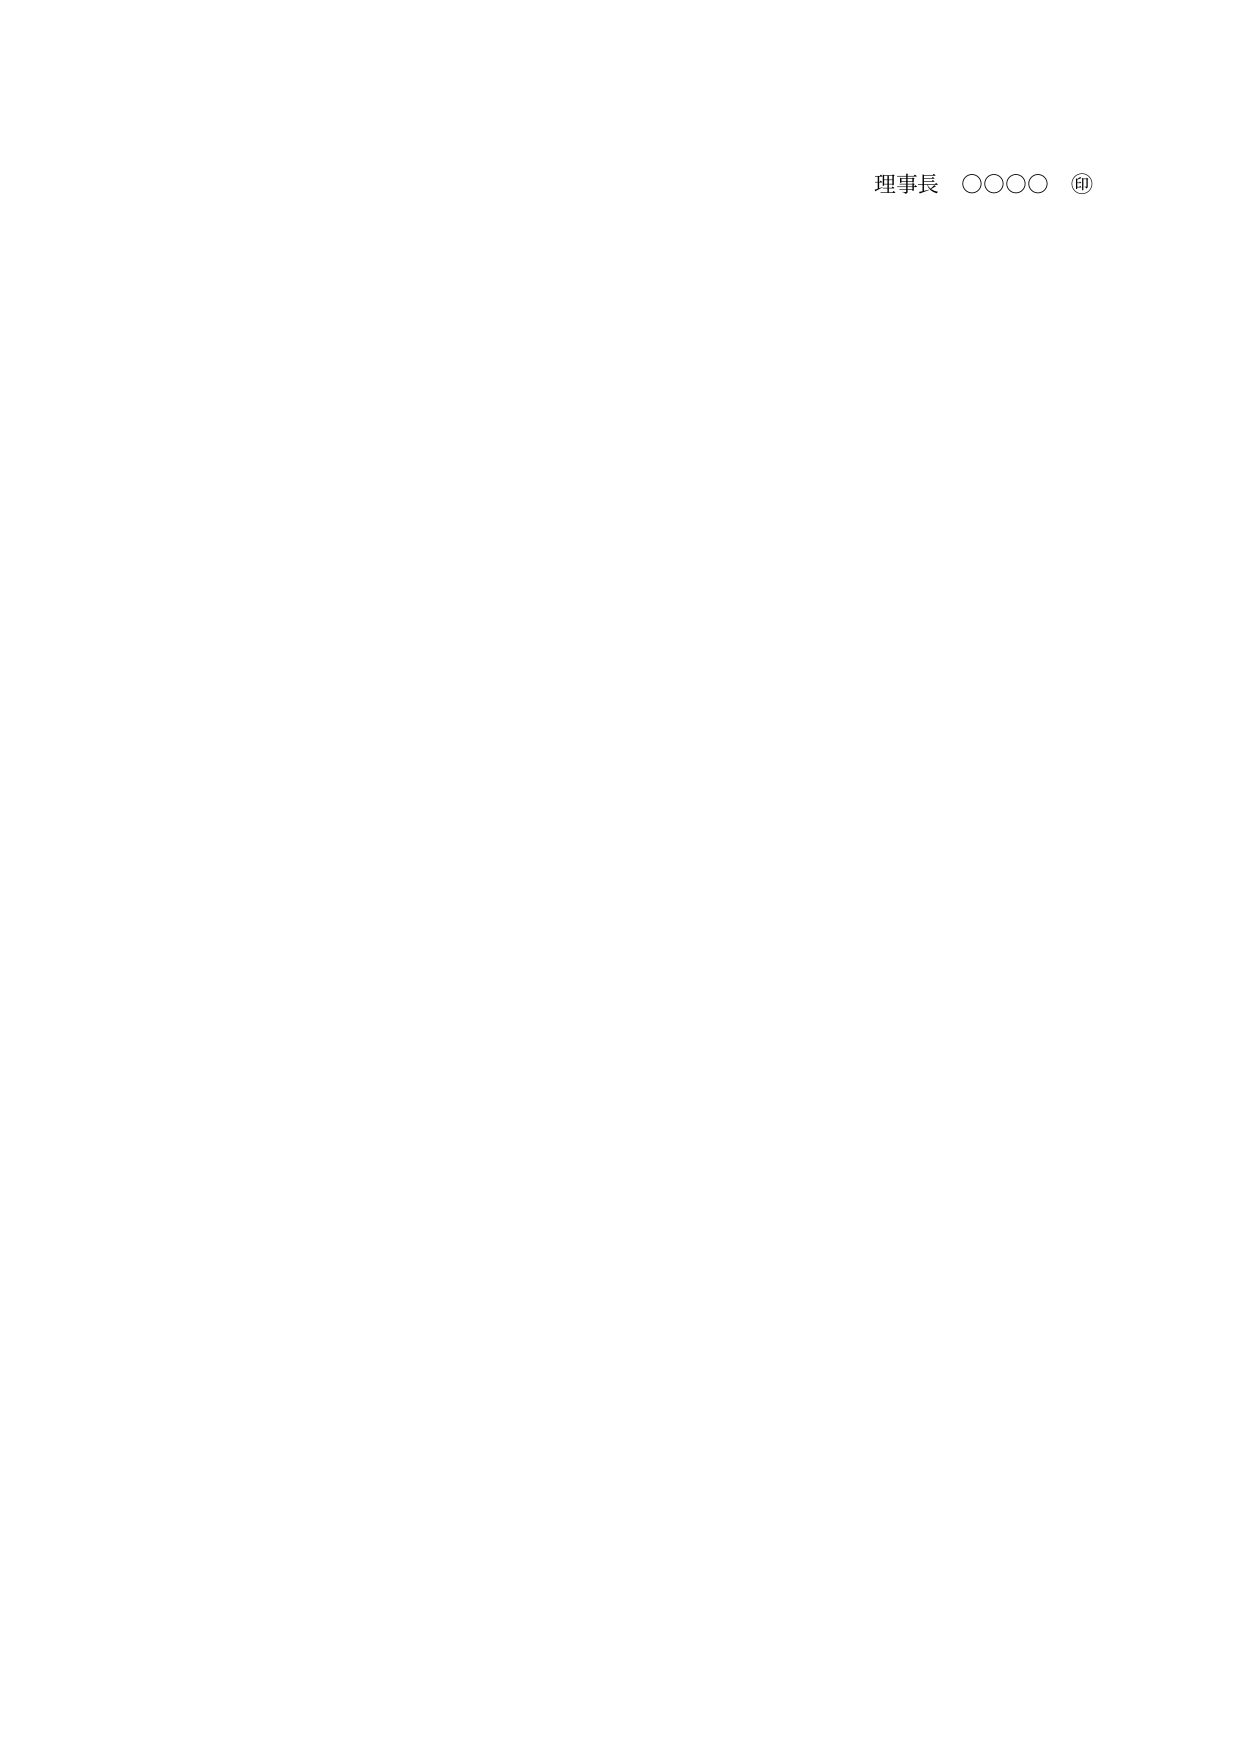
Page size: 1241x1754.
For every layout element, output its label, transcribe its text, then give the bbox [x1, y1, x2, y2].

text 理事長 ○○○○ ㊞ [148, 164, 1092, 202]
